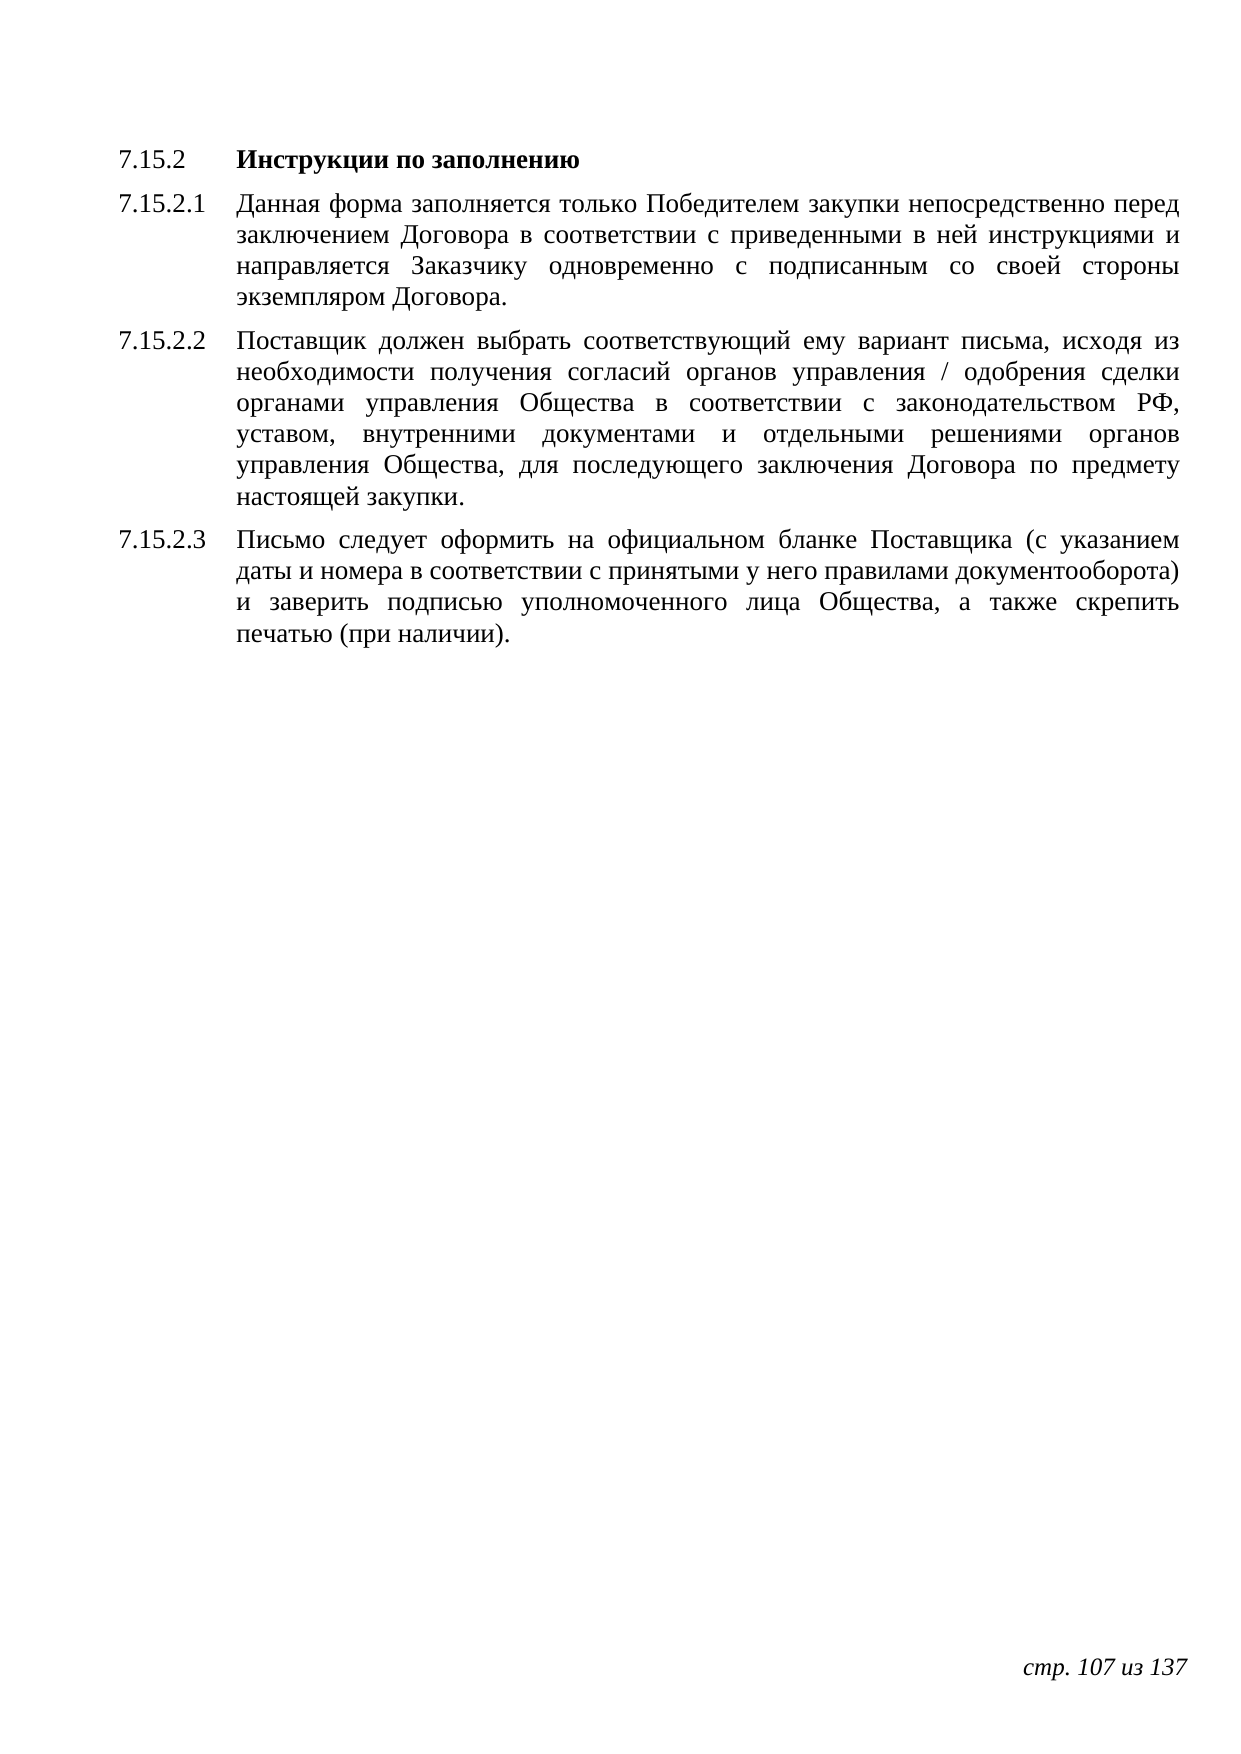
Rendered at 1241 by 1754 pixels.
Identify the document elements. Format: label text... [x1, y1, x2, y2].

list Поставщик должен выбрать соответствующий ему вариант письма, исходя из необходимости получения согласий органов управления / одобрения сделки органами управления Общества в соответствии с законодательством РФ, уставом, внутренними документами и отдельными решениями органов управления Общества, для последующего заключения Договора по предмету настоящей закупки. [118, 324, 1181, 511]
list Данная форма заполняется только Победителем закупки непосредственно перед заключением Договора в соответствии с приведенными в ней инструкциями и направляется Заказчику одновременно с подписанным со своей стороны экземпляром Договора. [118, 187, 1181, 311]
list Письмо следует оформить на официальном бланке Поставщика (с указанием даты и номера в соответствии с принятыми у него правилами документооборота) и заверить подписью уполномоченного лица Общества, а также скрепить печатью (при наличии). [118, 523, 1181, 648]
list Инструкции по заполнению [118, 143, 1181, 174]
